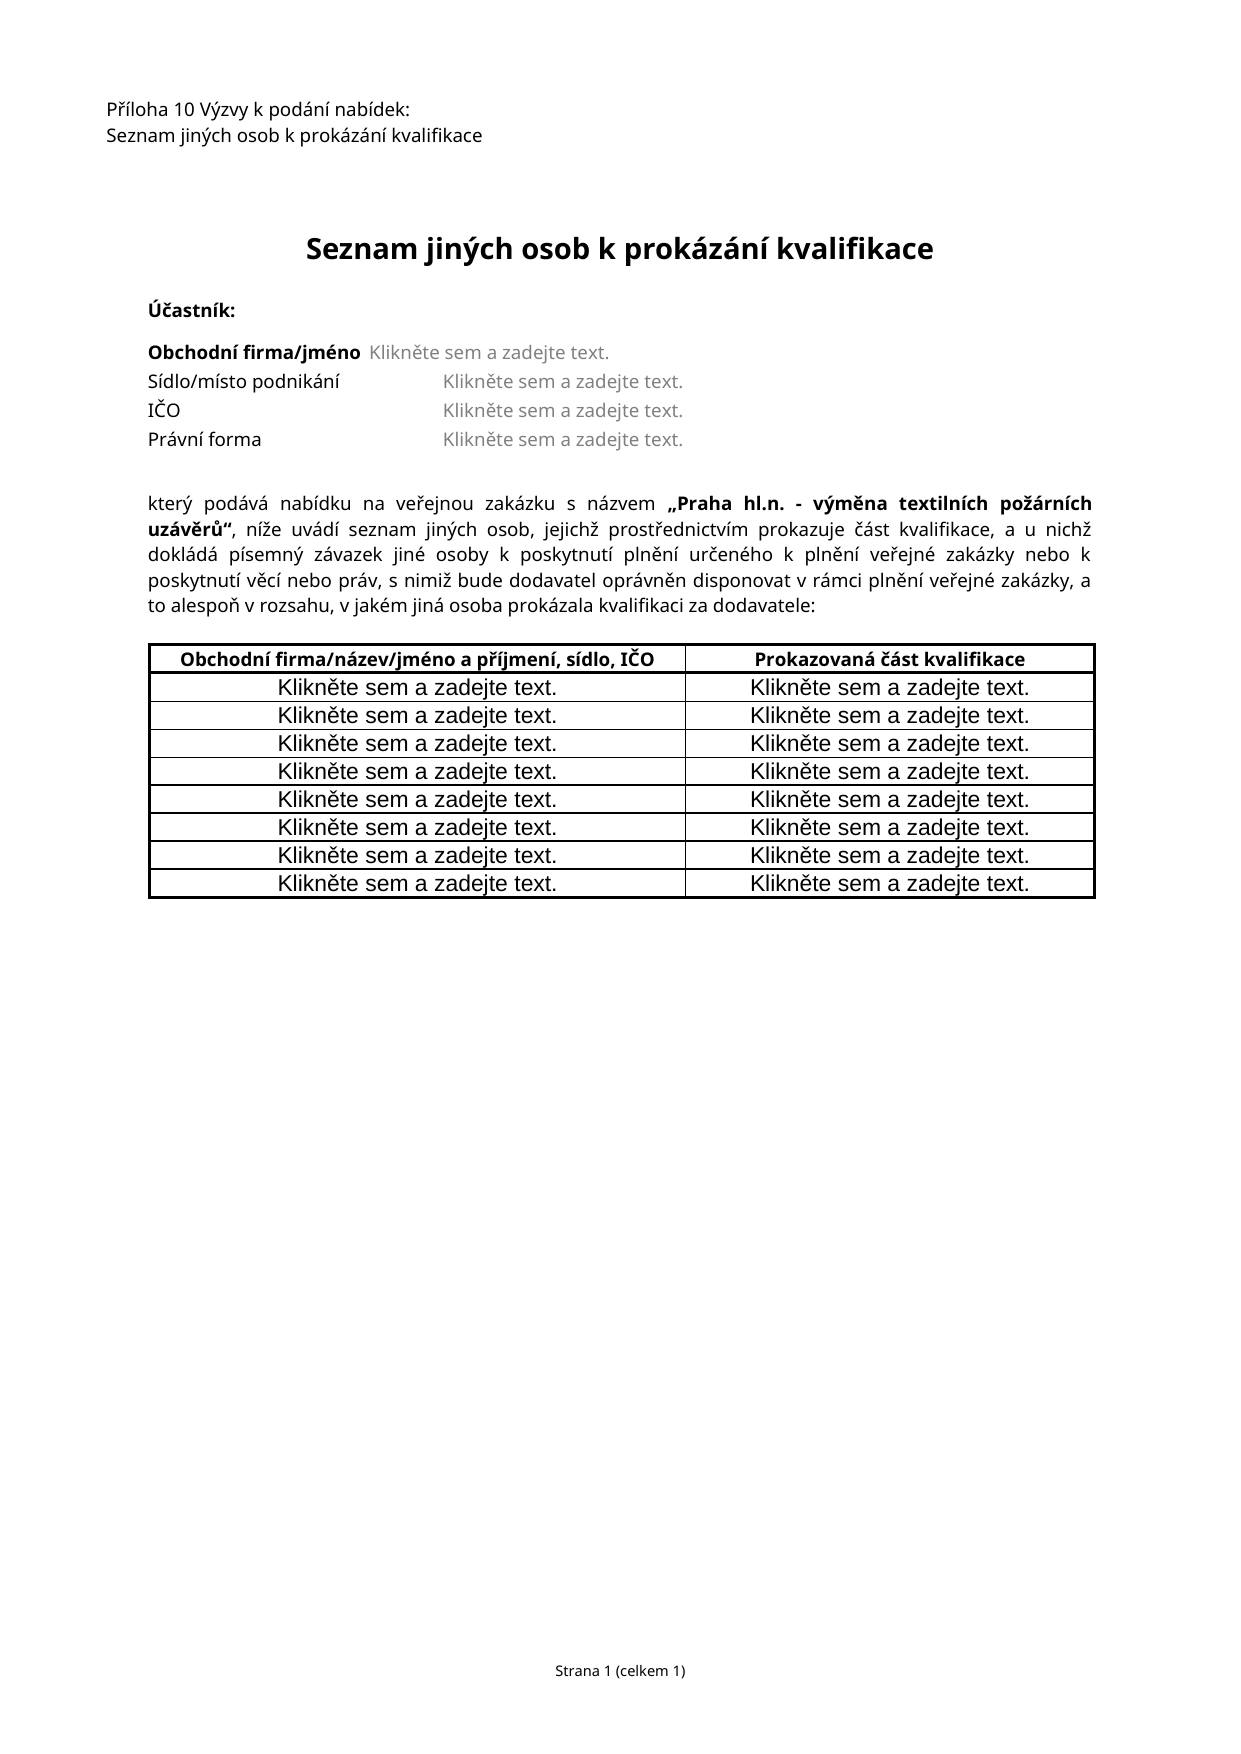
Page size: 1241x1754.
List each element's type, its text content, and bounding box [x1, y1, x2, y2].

text Obchodní firma/jméno [148, 336, 1093, 365]
table_header Obchodní firma/název/jméno a příjmení, sídlo, IČO [151, 646, 685, 671]
text který podává nabídku na veřejnou zakázku s názvem „Praha hl.n. - výměna textilních požárních uzávěrů“, níže uvádí seznam jiných osob, jejichž prostřednictvím prokazuje část kvalifikace, a u nichž dokládá písemný závazek jiné osoby k poskytnutí plnění určeného k plnění veřejné zakázky nebo k poskytnutí věcí nebo práv, s nimiž bude dodavatel oprávněn disponovat v rámci plnění veřejné zakázky, a to alespoň v rozsahu, v jakém jiná osoba prokázala kvalifikaci za dodavatele: [148, 490, 1093, 618]
table_header Prokazovaná část kvalifikace [686, 646, 1093, 671]
title Seznam jiných osob k prokázání kvalifikace [148, 228, 1093, 268]
text Sídlo/místo podnikání [148, 365, 1093, 394]
text Účastník: [148, 293, 1093, 324]
text Právní forma [148, 423, 1093, 452]
text IČO [148, 394, 1093, 423]
